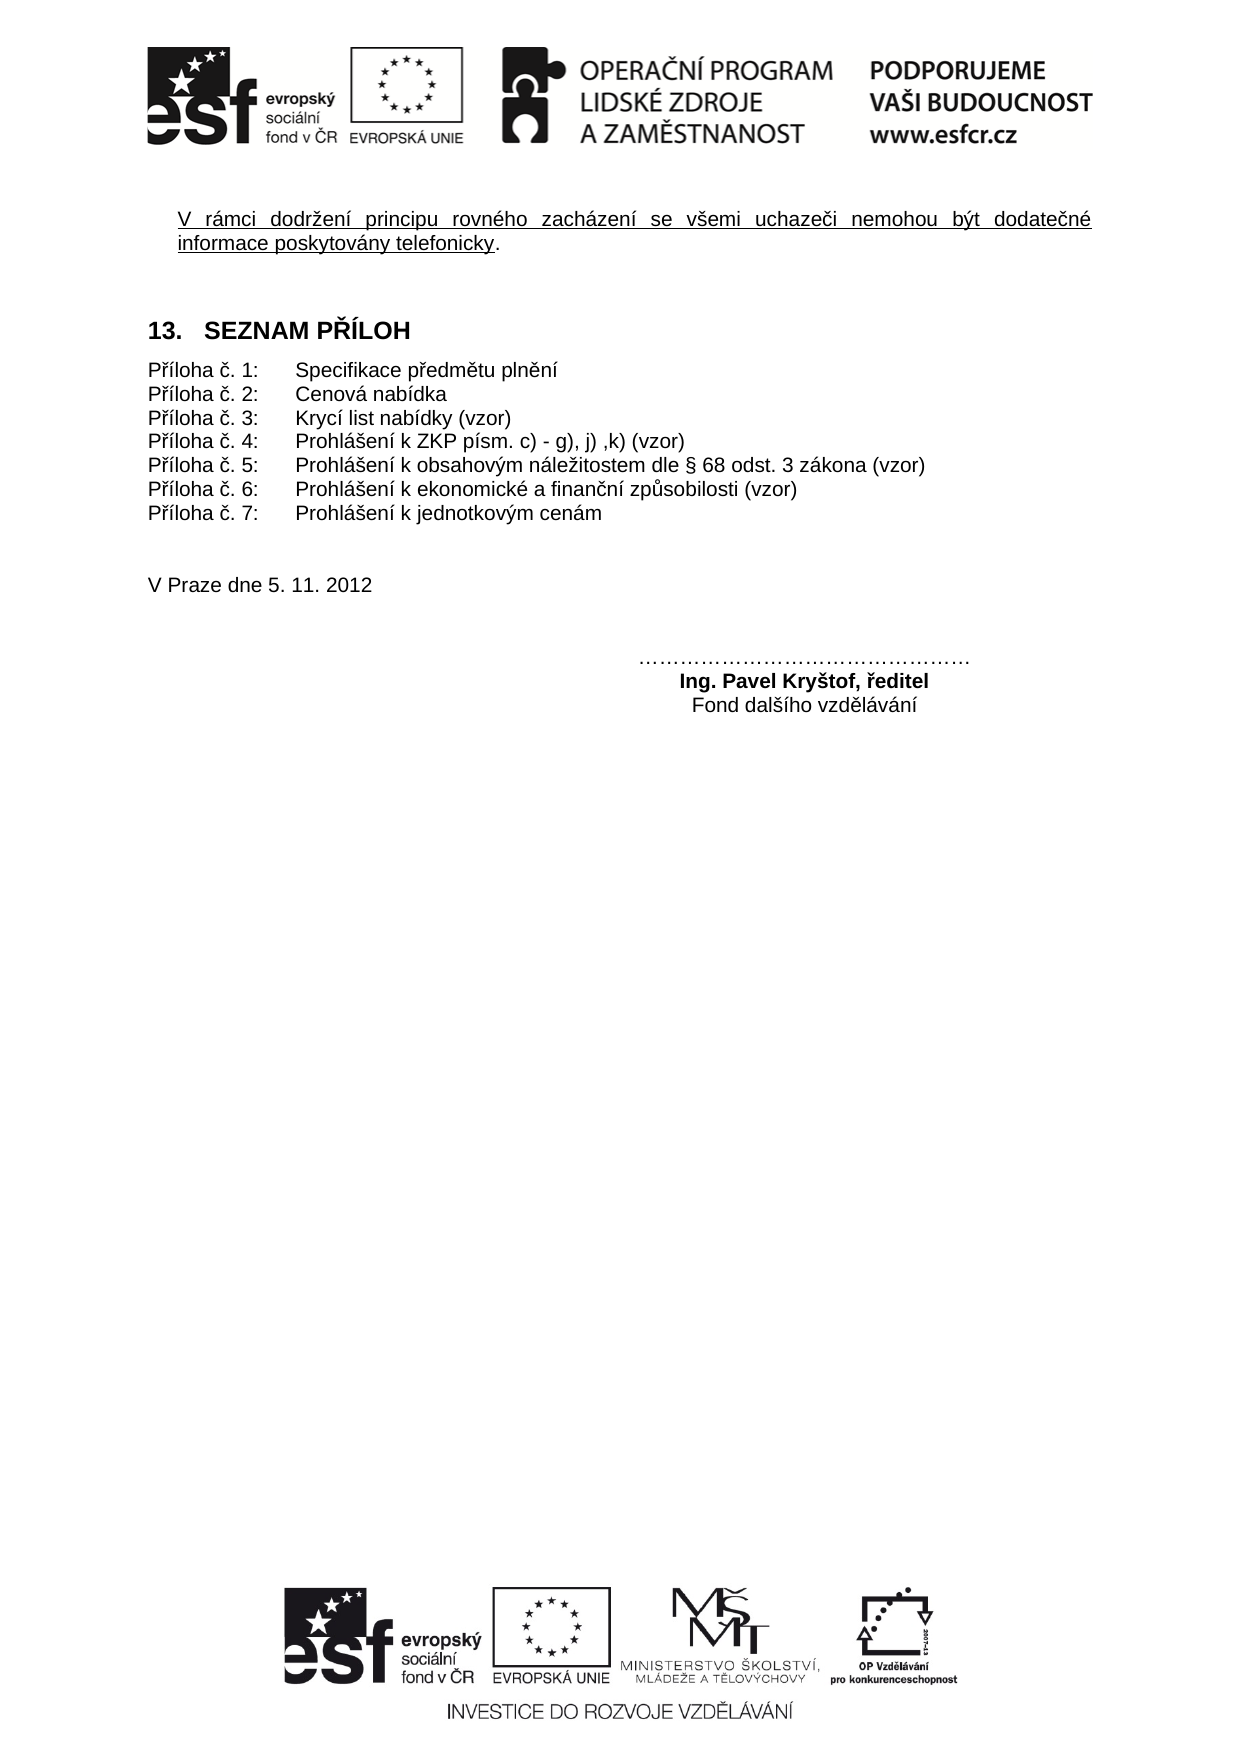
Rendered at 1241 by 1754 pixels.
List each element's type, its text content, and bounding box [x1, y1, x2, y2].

text Příloha č. 7: Prohlášení k jednotkovým cenám [148, 501, 1092, 525]
text V Praze dne 5. 11. 2012 [148, 573, 1092, 597]
text Fond dalšího vzdělávání [516, 693, 1092, 717]
text Příloha č. 1: Specifikace předmětu plnění [148, 357, 1092, 381]
picture [281, 1583, 958, 1721]
text V rámci dodržení principu rovného zacházení se všemi uchazeči nemohou být dodatečné informace poskytovány telefonicky. [177, 207, 1092, 228]
text Příloha č. 3: Krycí list nabídky (vzor) [148, 405, 1092, 429]
text V rámci dodržení principu rovného zacházení se všemi uchazeči nemohou být dodatečné informace poskytovány telefonicky. [177, 229, 1092, 255]
text Ing. Pavel Kryštof, ředitel [516, 669, 1092, 693]
text Příloha č. 6: Prohlášení k ekonomické a finanční způsobilosti (vzor) [148, 477, 1092, 501]
text ………………………………………… [516, 645, 1092, 669]
picture [147, 47, 1093, 150]
list SEZNAM PŘÍLOH [148, 316, 1092, 345]
text Příloha č. 5: Prohlášení k obsahovým náležitostem dle § 68 odst. 3 zákona (vzor) [148, 453, 1092, 477]
text Příloha č. 2: Cenová nabídka [148, 381, 1092, 405]
text Příloha č. 4: Prohlášení k ZKP písm. c) - g), j) ,k) (vzor) [148, 429, 1092, 453]
